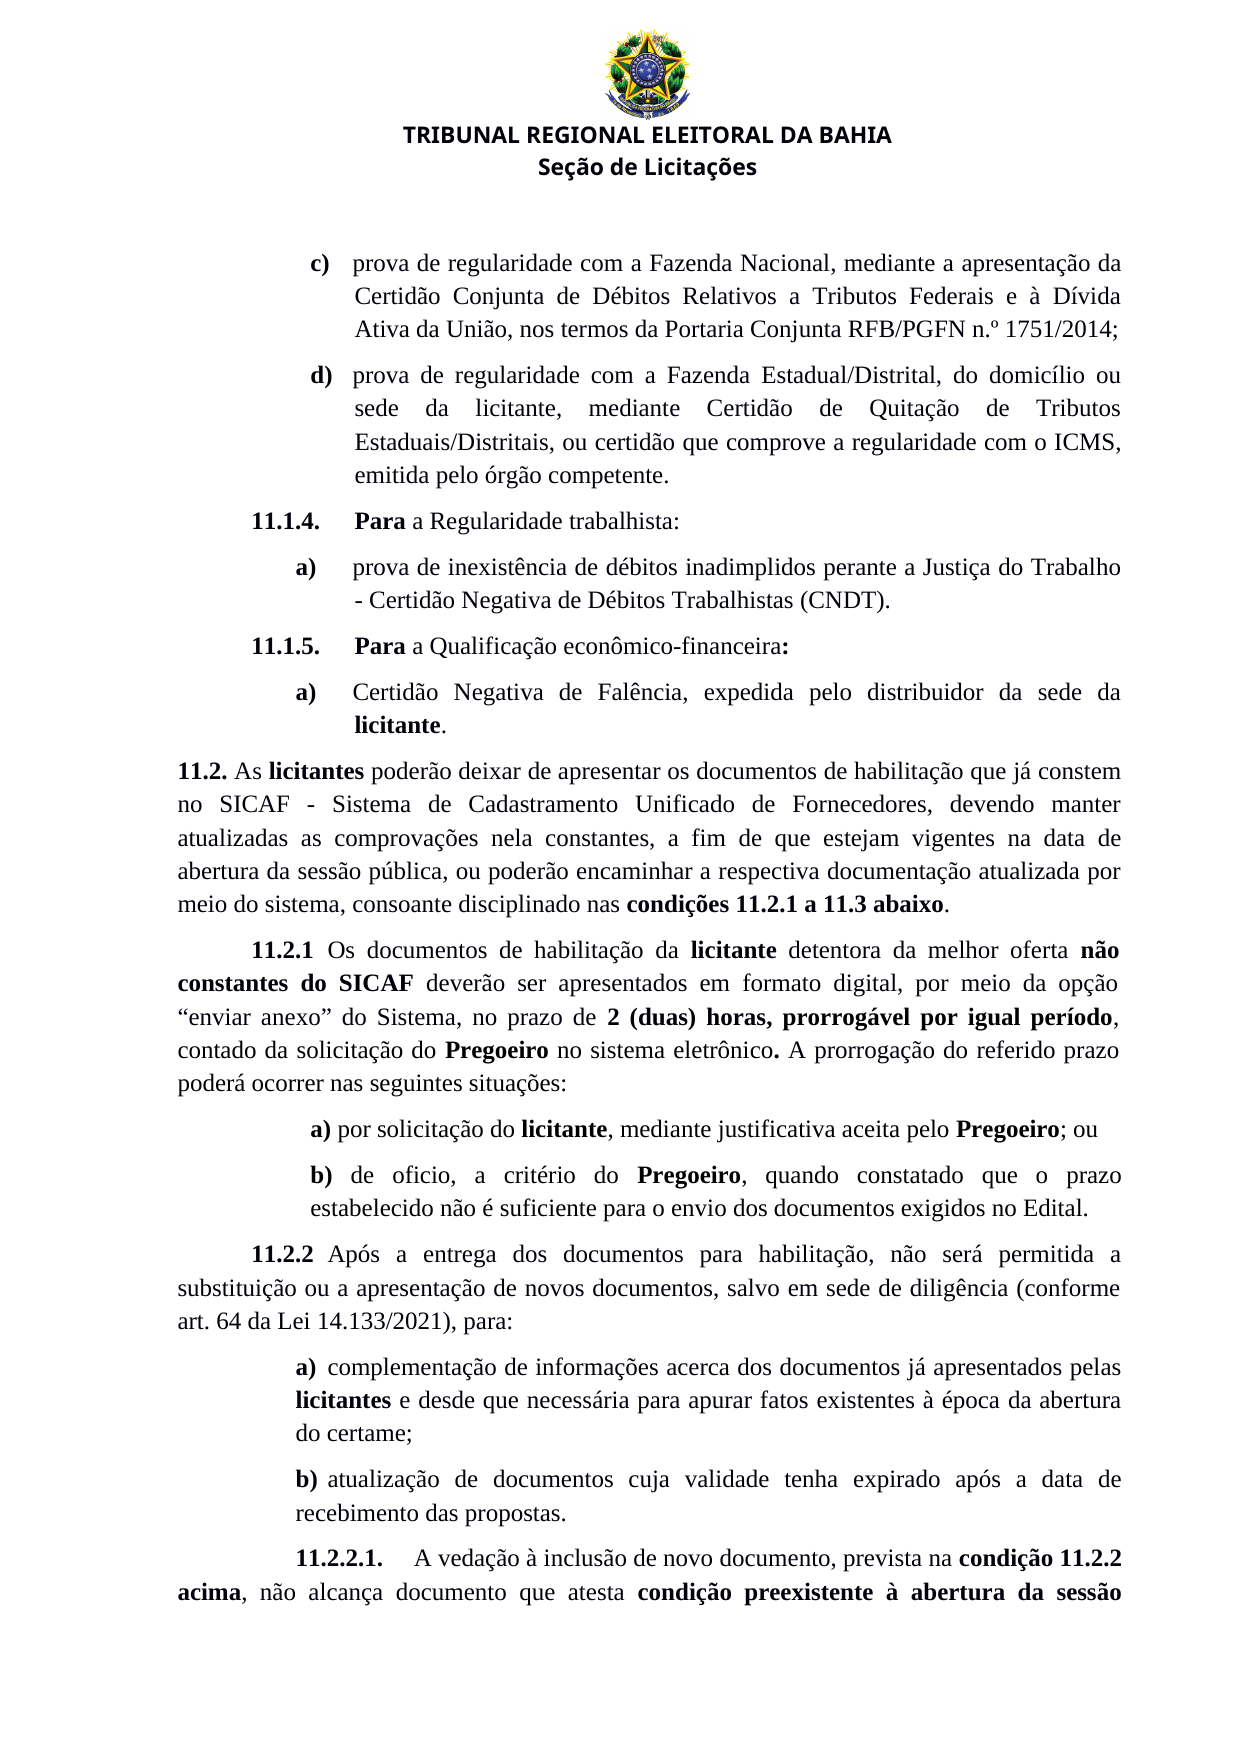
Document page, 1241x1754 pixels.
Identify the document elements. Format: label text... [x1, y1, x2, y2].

text a) complementação de informações acerca dos documentos já apresentados pelas licitantes e desde que necessária para apurar fatos existentes à época da abertura do certame; [295, 1348, 1122, 1448]
text b) de oficio, a critério do Pregoeiro, quando constatado que o prazo estabelecido não é suficiente para o envio dos documentos exigidos no Edital. [310, 1157, 1122, 1223]
text b) atualização de documentos cuja validade tenha expirado após a data de recebimento das propostas. [295, 1461, 1122, 1528]
list prova de inexistência de débitos inadimplidos perante a Justiça do Trabalho - Certidão Negativa de Débitos Trabalhistas (CNDT). [295, 548, 1122, 615]
text 11.2.2 Após a entrega dos documentos para habilitação, não será permitida a substituição ou a apresentação de novos documentos, salvo em sede de diligência (conforme art. 64 da Lei 14.133/2021), para: [177, 1236, 1122, 1336]
text 11.2.1 Os documentos de habilitação da licitante detentora da melhor oferta não constantes do SICAF deverão ser apresentados em formato digital, por meio da opção “enviar anexo” do Sistema, no prazo de 2 (duas) horas, prorrogável por igual período, contado da solicitação do Pregoeiro no sistema eletrônico. A prorrogação do referido prazo poderá ocorrer nas seguintes situações: [177, 932, 1119, 1098]
text 11.1.4. Para a Regularidade trabalhista: [177, 503, 1122, 536]
text a) por solicitação do licitante, mediante justificativa aceita pelo Pregoeiro; ou [310, 1111, 1122, 1144]
list prova de regularidade com a Fazenda Nacional, mediante a apresentação da Certidão Conjunta de Débitos Relativos a Tributos Federais e à Dívida Ativa da União, nos termos da Portaria Conjunta RFB/PGFN n.º 1751/2014; [310, 244, 1122, 344]
text 11.1.5. Para a Qualificação econômico-financeira: [251, 628, 1122, 661]
text a) Certidão Negativa de Falência, expedida pelo distribuidor da sede da licitante. [295, 673, 1122, 740]
list prova de regularidade com a Fazenda Estadual/Distrital, do domicílio ou sede da licitante, mediante Certidão de Quitação de Tributos Estaduais/Distritais, ou certidão que comprove a regularidade com o ICMS, emitida pelo órgão competente. [310, 357, 1122, 490]
text 11.2. As licitantes poderão deixar de apresentar os documentos de habilitação que já constem no SICAF - Sistema de Cadastramento Unificado de Fornecedores, devendo manter atualizadas as comprovações nela constantes, a fim de que estejam vigentes na data de abertura da sessão pública, ou poderão encaminhar a respectiva documentação atualizada por meio do sistema, consoante disciplinado nas condições 11.2.1 a 11.3 abaixo. [177, 753, 1122, 919]
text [177, 1540, 1122, 1607]
